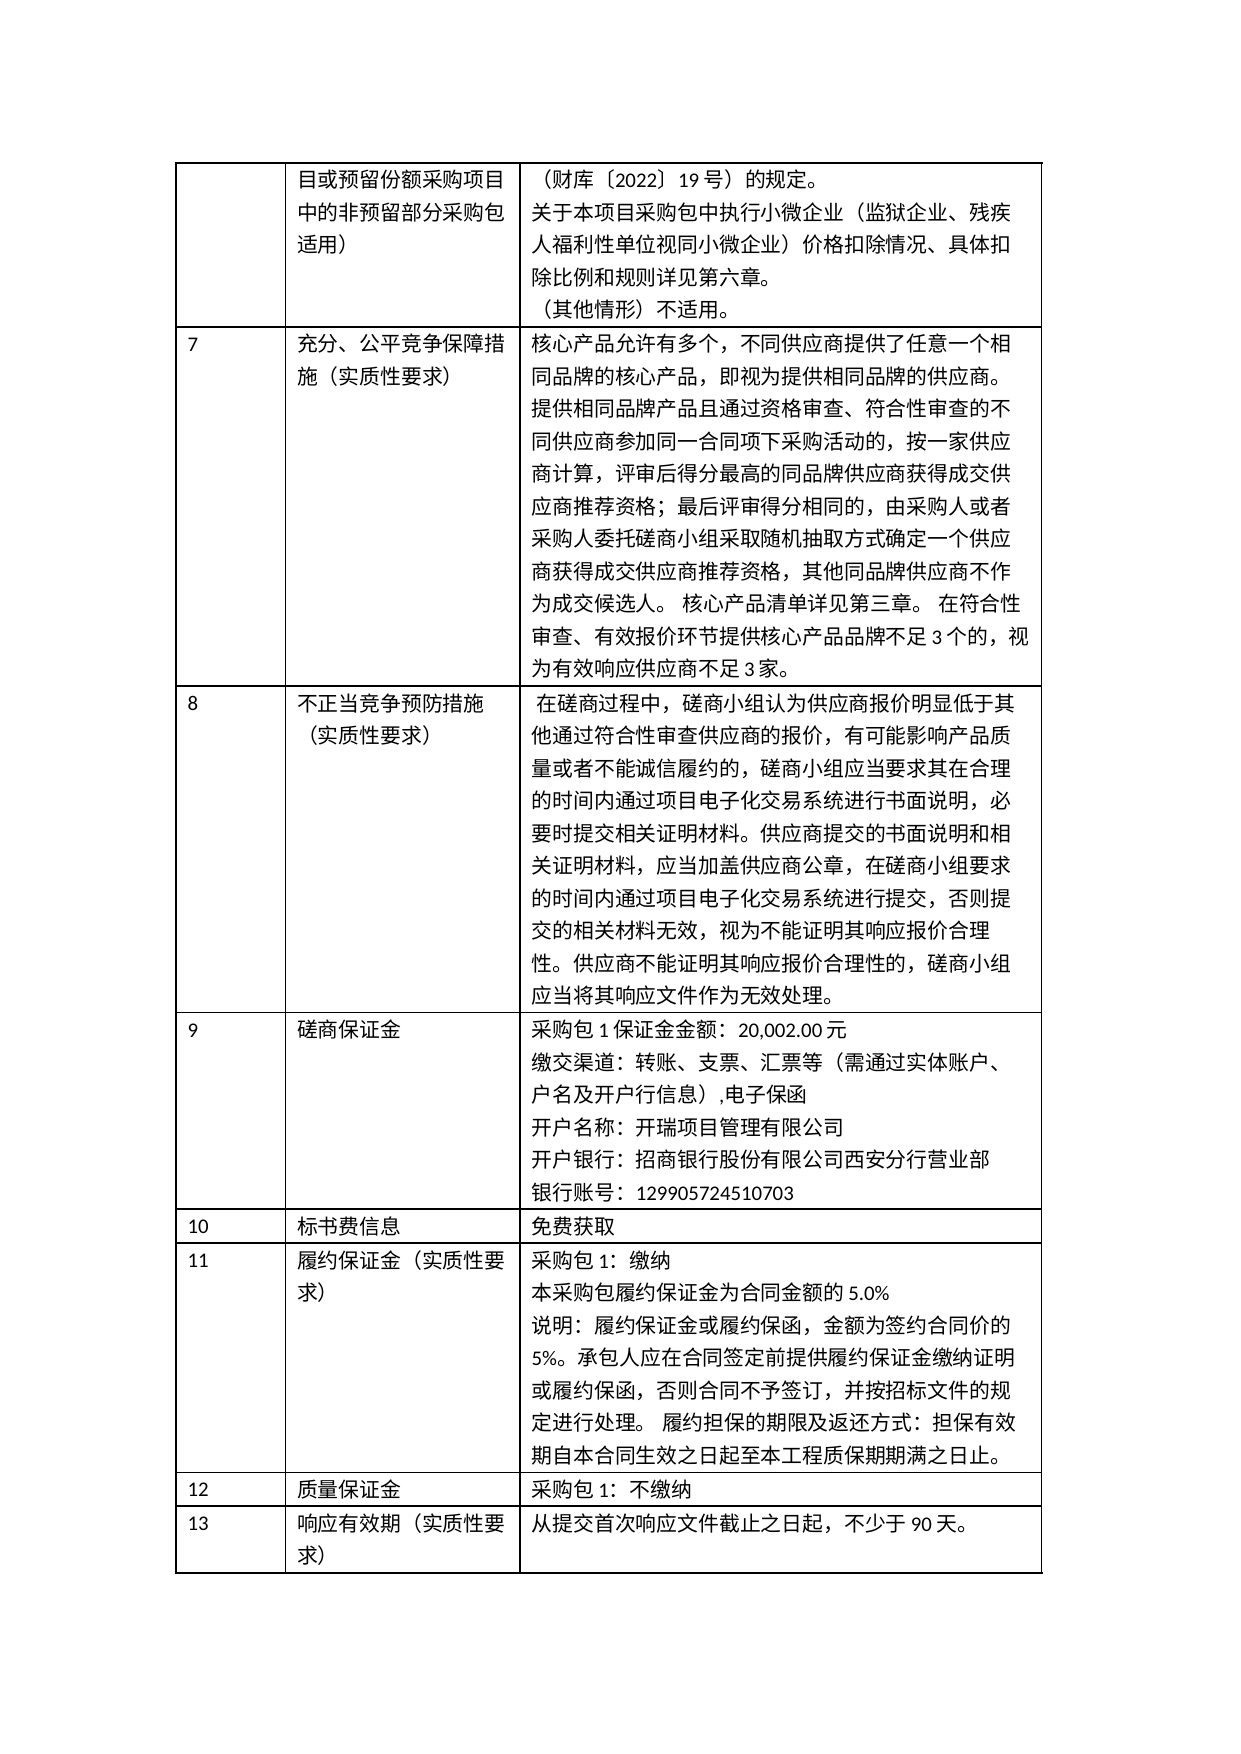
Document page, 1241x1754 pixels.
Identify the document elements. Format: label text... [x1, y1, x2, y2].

table_cell 8 [177, 687, 285, 1012]
table_cell 磋商保证金 [286, 1013, 519, 1208]
table_cell 采购包1保证金金额：20,002.00元 缴交渠道：转账、支票、汇票等（需通过实体账户、户名及开户行信息）,电子保函 开户名称：开瑞项目管理有限公司 开户银行：招商银行股份有限公司西安分行营业部 银行账号：129905724510703 [521, 1013, 1041, 1208]
table_cell 标书费信息 [286, 1210, 519, 1242]
table_cell 采购包1：缴纳 本采购包履约保证金为合同金额的5.0% 说明：履约保证金或履约保函，金额为签约合同价的5%。承包人应在合同签定前提供履约保证金缴纳证明或履约保函，否则合同不予签订，并按招标文件的规定进行处理。 履约担保的期限及返还方式：担保有效期自本合同生效之日起至本工程质保期期满之日止。 [521, 1244, 1041, 1471]
table_cell 13 [177, 1507, 285, 1572]
table_cell 免费获取 [521, 1210, 1041, 1242]
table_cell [521, 164, 1041, 326]
table_cell 采购包1：不缴纳 [521, 1473, 1041, 1505]
table_cell 充分、公平竞争保障措施（实质性要求） [286, 328, 519, 685]
table_cell 从提交首次响应文件截止之日起，不少于90天。 [521, 1507, 1041, 1572]
table_cell 质量保证金 [286, 1473, 519, 1505]
table_cell 7 [177, 328, 285, 685]
table_cell 9 [177, 1013, 285, 1208]
table_cell 履约保证金（实质性要求） [286, 1244, 519, 1471]
table_cell 12 [177, 1473, 285, 1505]
table_cell 6 [177, 164, 285, 326]
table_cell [286, 164, 519, 326]
table_cell 核心产品允许有多个，不同供应商提供了任意一个相同品牌的核心产品，即视为提供相同品牌的供应商。 提供相同品牌产品且通过资格审查、符合性审查的不同供应商参加同一合同项下采购活动的，按一家供应商计算，评审后得分最高的同品牌供应商获得成交供应商推荐资格；最后评审得分相同的，由采购人或者采购人委托磋商小组采取随机抽取方式确定一个供应商获得成交供应商推荐资格，其他同品牌供应商不作为成交候选人。 核心产品清单详见第三章。 在符合性审查、有效报价环节提供核心产品品牌不足3个的，视为有效响应供应商不足3家。 [521, 328, 1041, 685]
table_cell 在磋商过程中，磋商小组认为供应商报价明显低于其他通过符合性审查供应商的报价，有可能影响产品质量或者不能诚信履约的，磋商小组应当要求其在合理的时间内通过项目电子化交易系统进行书面说明，必要时提交相关证明材料。供应商提交的书面说明和相关证明材料，应当加盖供应商公章，在磋商小组要求的时间内通过项目电子化交易系统进行提交，否则提交的相关材料无效，视为不能证明其响应报价合理性。供应商不能证明其响应报价合理性的，磋商小组应当将其响应文件作为无效处理。 [521, 687, 1041, 1012]
table_cell 不正当竞争预防措施 （实质性要求） [286, 687, 519, 1012]
table_cell 10 [177, 1210, 285, 1242]
table_cell 11 [177, 1244, 285, 1471]
table_cell 响应有效期（实质性要求） [286, 1507, 519, 1572]
